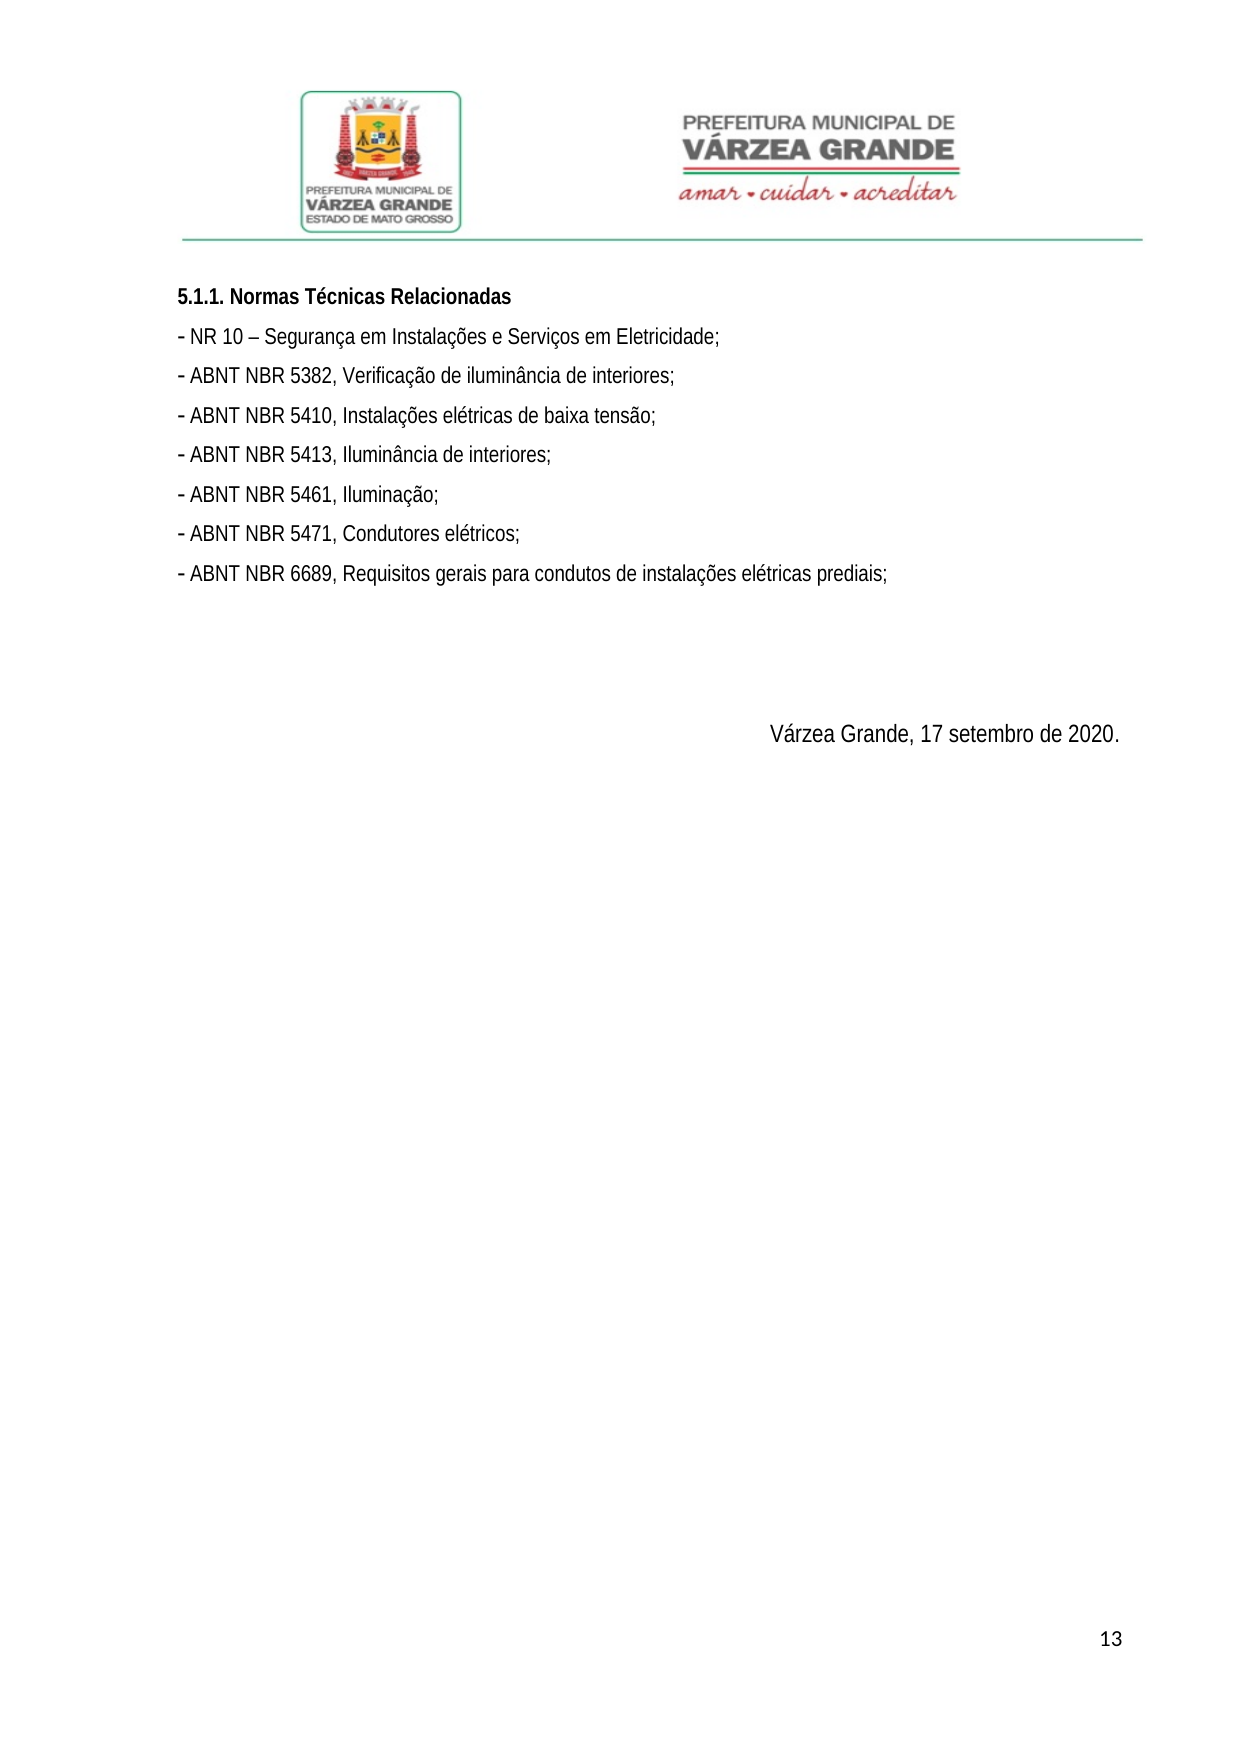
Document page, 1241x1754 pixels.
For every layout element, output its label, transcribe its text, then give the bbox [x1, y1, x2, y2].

text NR 10 – Segurança em Instalações e Serviços em Eletricidade; ABNT NBR 5382, Verificação de iluminância de interiores; ABNT NBR 5410, Instalações elétricas de baixa tensão; ABNT NBR 5413, Iluminância de interiores; ABNT NBR 5461, Iluminação; ABNT NBR 5471, Condutores elétricos; ABNT NBR 6689, Requisitos gerais para condutos de instalações elétricas prediais; [177, 323, 1122, 628]
picture [177, 73, 1147, 244]
text Várzea Grande, 17 setembro de 2020. [177, 719, 1122, 747]
text 5.1.1. Normas Técnicas Relacionadas [177, 244, 1122, 309]
